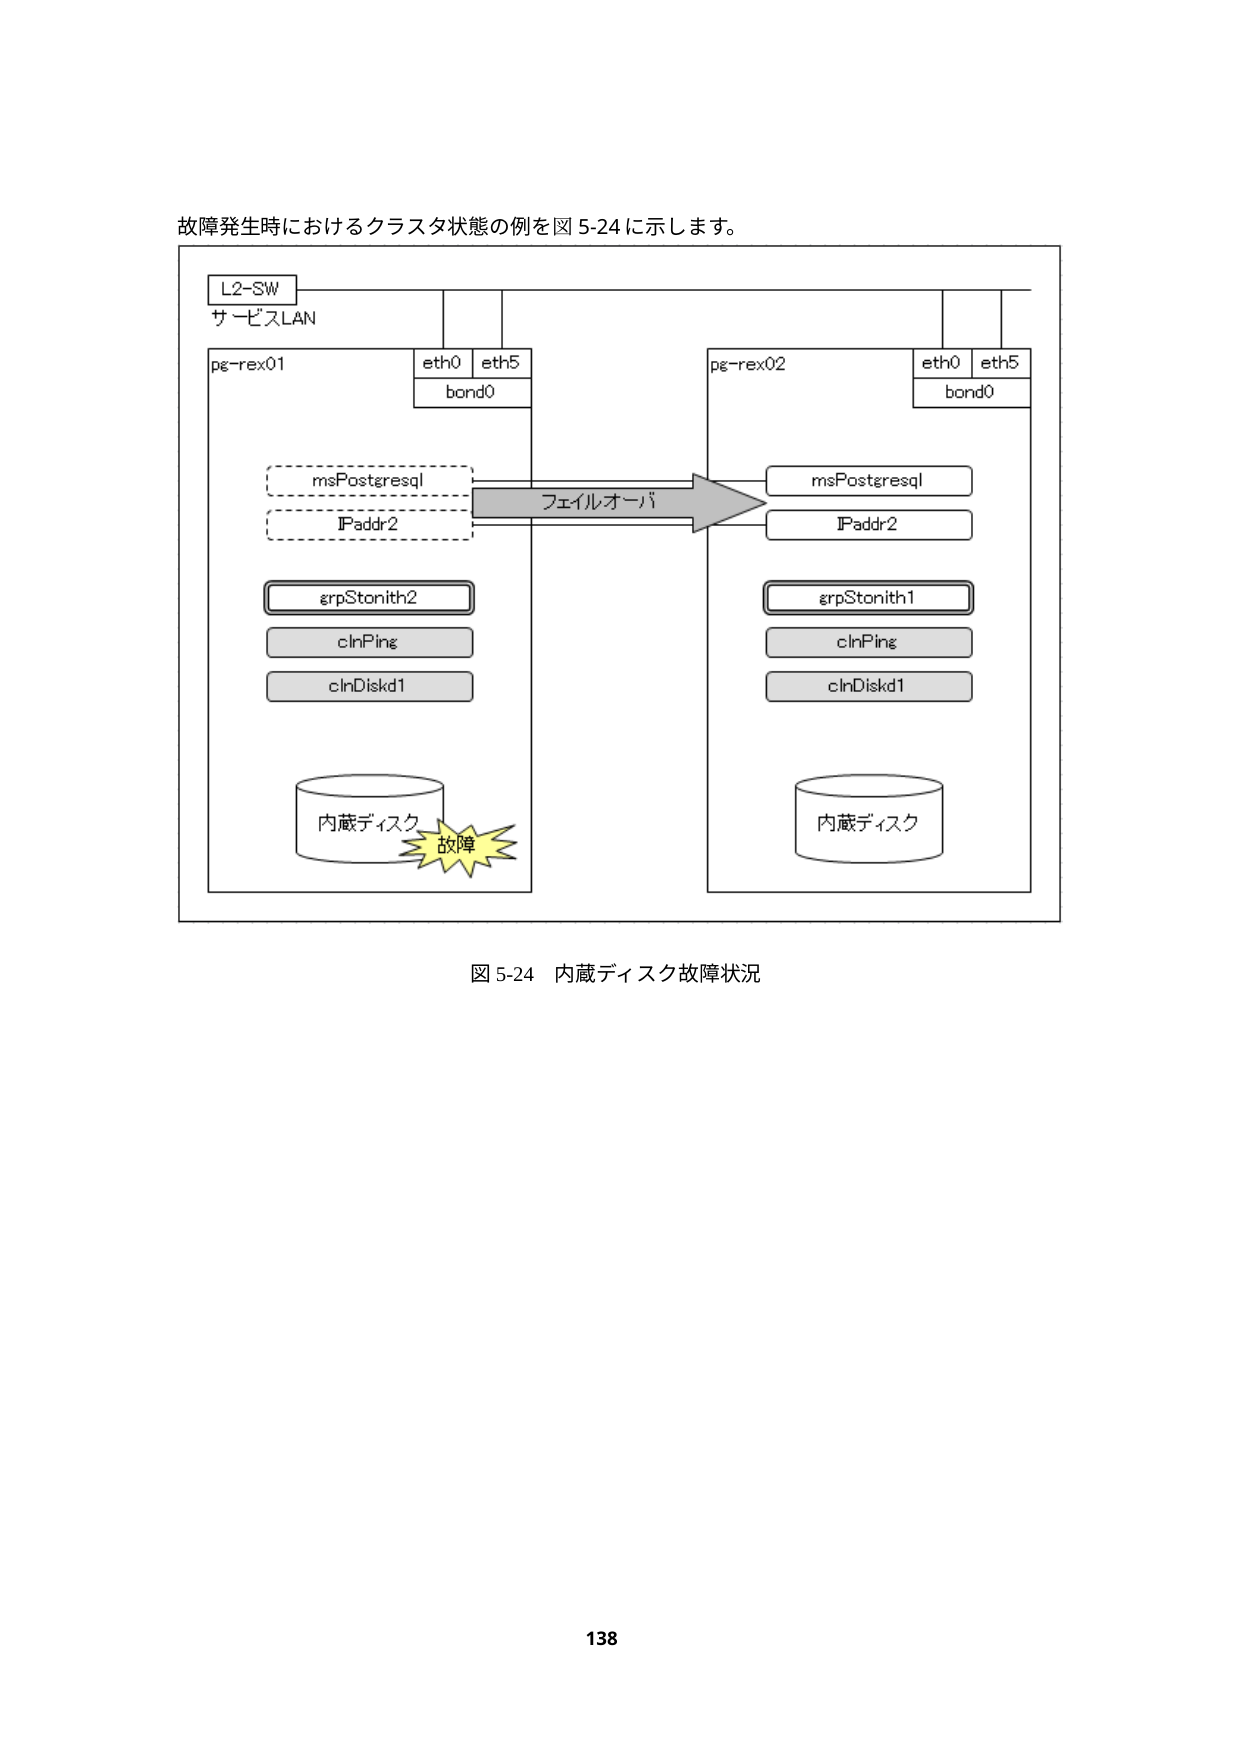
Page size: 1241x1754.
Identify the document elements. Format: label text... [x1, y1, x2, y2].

text 図 5-20 内蔵ディスク故障状況 [177, 957, 1054, 987]
picture [177, 244, 1063, 924]
text 故障発生時におけるクラスタ状態の例を図 5-20に示します。 [177, 207, 1054, 244]
